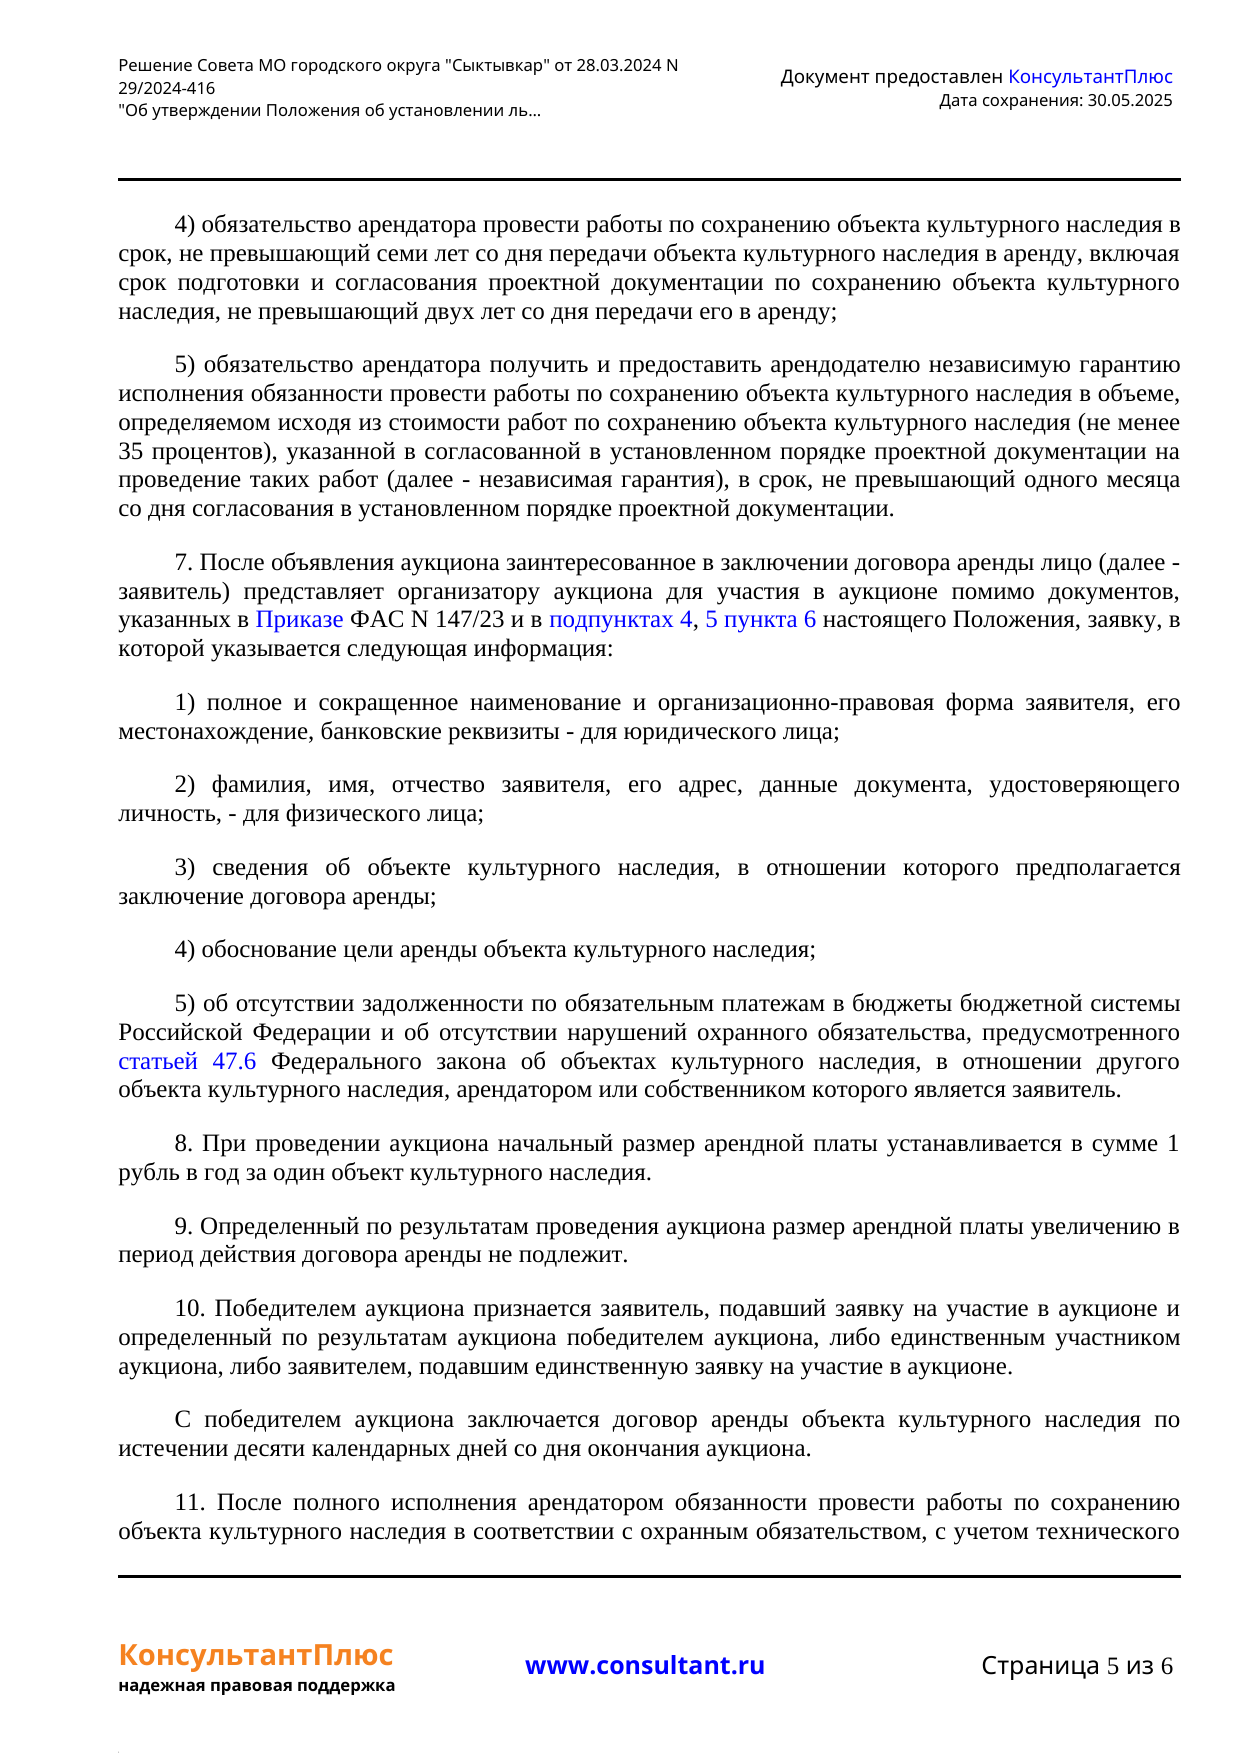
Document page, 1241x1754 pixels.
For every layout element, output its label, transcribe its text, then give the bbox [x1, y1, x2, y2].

text 4) обоснование цели аренды объекта культурного наследия; [118, 934, 1181, 963]
text С победителем аукциона заключается договор аренды объекта культурного наследия по истечении десяти календарных дней со дня окончания аукциона. [118, 1404, 1181, 1462]
text 7. После объявления аукциона заинтересованное в заключении договора аренды лицо (далее - заявитель) представляет организатору аукциона для участия в аукционе помимо документов, указанных в Приказе ФАС N 147/23 и в подпунктах 4, 5 пункта 6 настоящего Положения, заявку, в которой указывается следующая информация: [118, 547, 1181, 662]
text 5) об отсутствии задолженности по обязательным платежам в бюджеты бюджетной системы Российской Федерации и об отсутствии нарушений охранного обязательства, предусмотренного статьей 47.6 Федерального закона об объектах культурного наследия, в отношении другого объекта культурного наследия, арендатором или собственником которого является заявитель. [118, 988, 1181, 1103]
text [118, 1487, 1181, 1544]
text 1) полное и сокращенное наименование и организационно-правовая форма заявителя, его местонахождение, банковские реквизиты - для юридического лица; [118, 687, 1181, 744]
text 5) обязательство арендатора получить и предоставить арендодателю независимую гарантию исполнения обязанности провести работы по сохранению объекта культурного наследия в объеме, определяемом исходя из стоимости работ по сохранению объекта культурного наследия (не менее 35 процентов), указанной в согласованной в установленном порядке проектной документации на проведение таких работ (далее - независимая гарантия), в срок, не превышающий одного месяца со дня согласования в установленном порядке проектной документации. [118, 349, 1181, 522]
text 9. Определенный по результатам проведения аукциона размер арендной платы увеличению в период действия договора аренды не подлежит. [118, 1211, 1181, 1268]
text 3) сведения об объекте культурного наследия, в отношении которого предполагается заключение договора аренды; [118, 852, 1181, 909]
text 8. При проведении аукциона начальный размер арендной платы устанавливается в сумме 1 рубль в год за один объект культурного наследия. [118, 1128, 1181, 1186]
text 10. Победителем аукциона признается заявитель, подавший заявку на участие в аукционе и определенный по результатам аукциона победителем аукциона, либо единственным участником аукциона, либо заявителем, подавшим единственную заявку на участие в аукционе. [118, 1293, 1181, 1379]
text 2) фамилия, имя, отчество заявителя, его адрес, данные документа, удостоверяющего личность, - для физического лица; [118, 769, 1181, 827]
text 4) обязательство арендатора провести работы по сохранению объекта культурного наследия в срок, не превышающий семи лет со дня передачи объекта культурного наследия в аренду, включая срок подготовки и согласования проектной документации по сохранению объекта культурного наследия, не превышающий двух лет со дня передачи его в аренду; [118, 209, 1181, 324]
